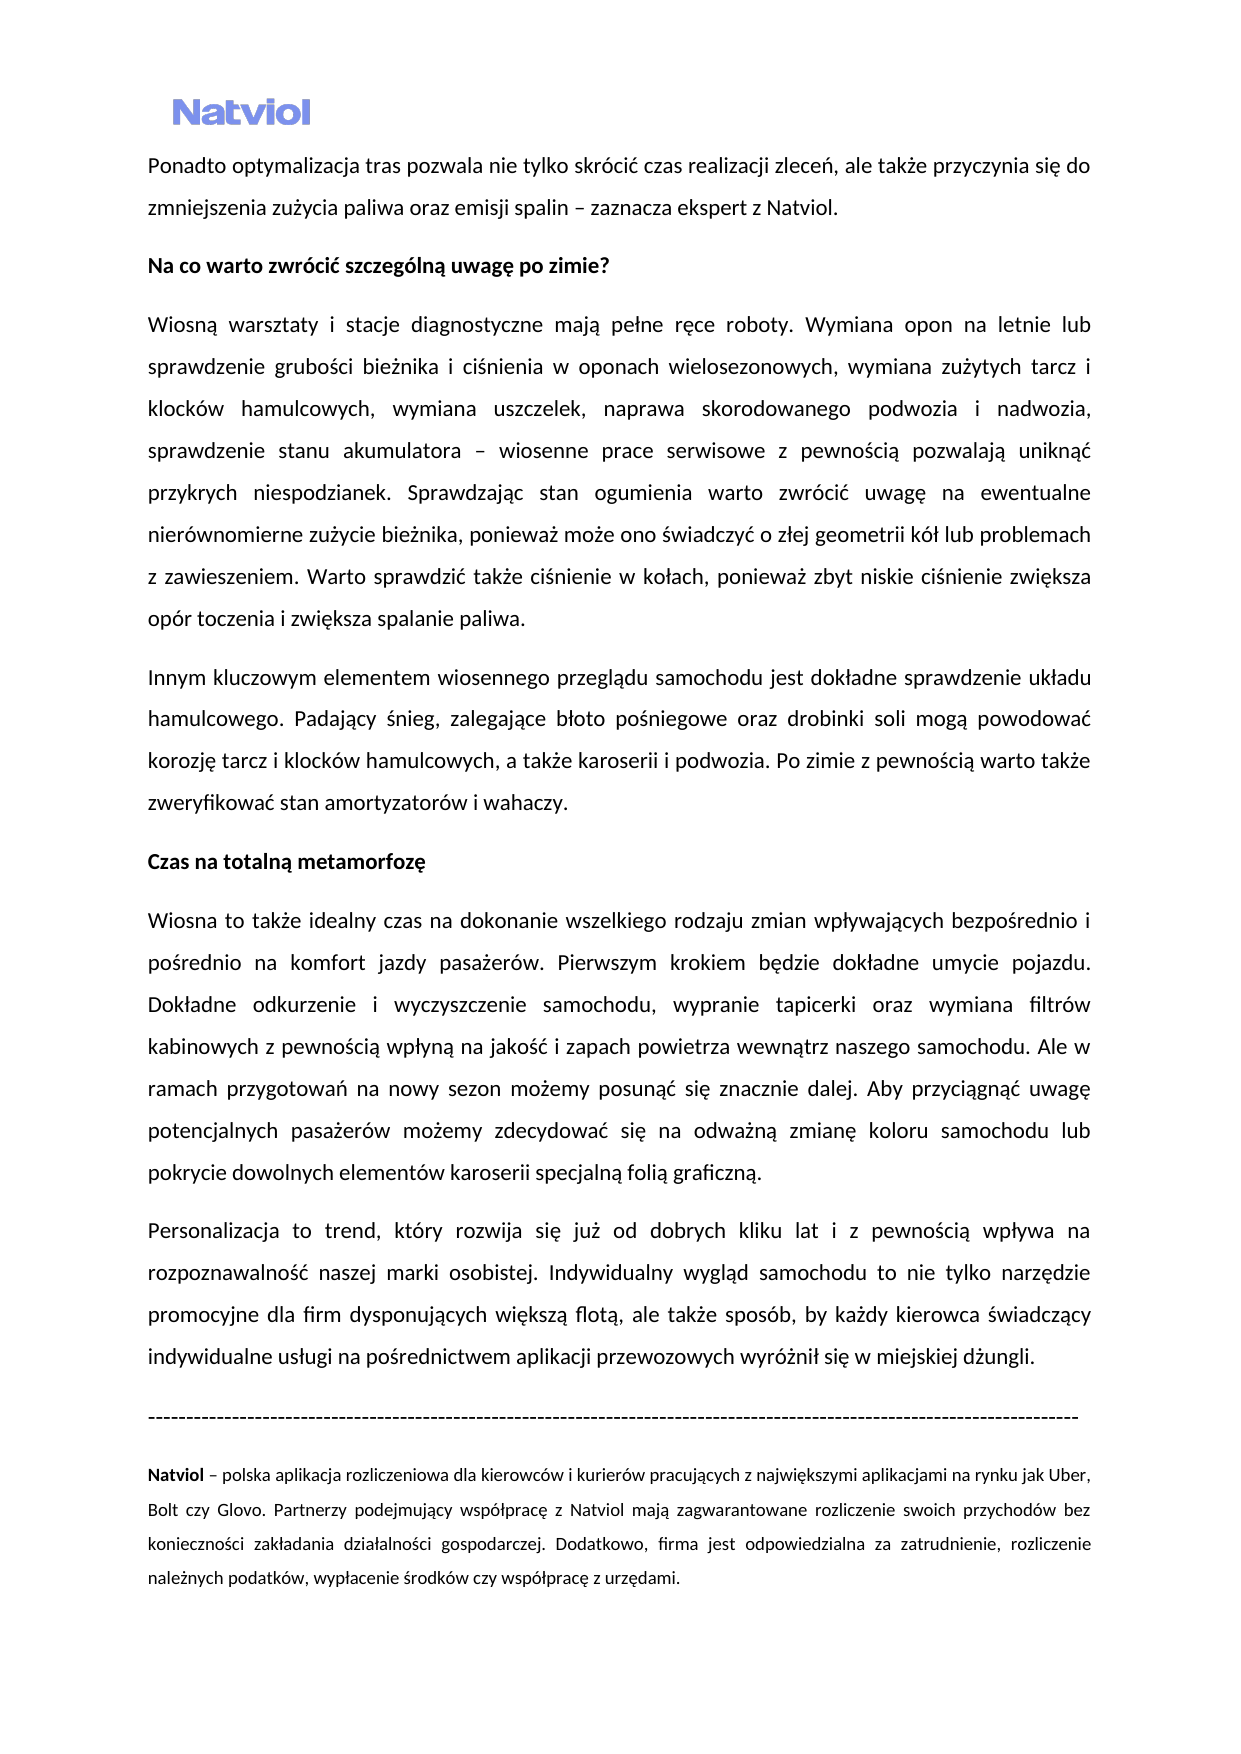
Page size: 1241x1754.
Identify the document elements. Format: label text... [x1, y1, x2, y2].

text Innym kluczowym elementem wiosennego przeglądu samochodu jest dokładne sprawdzenie układu hamulcowego. Padający śnieg, zalegające błoto pośniegowe oraz drobinki soli mogą powodować korozję tarcz i klocków hamulcowych, a także karoserii i podwozia. Po zimie z pewnością warto także zweryfikować stan amortyzatorów i wahaczy. [148, 663, 1093, 817]
text Wiosną warsztaty i stacje diagnostyczne mają pełne ręce roboty. Wymiana opon na letnie lub sprawdzenie grubości bieżnika i ciśnienia w oponach wielosezonowych, wymiana zużytych tarcz i klocków hamulcowych, wymiana uszczelek, naprawa skorodowanego podwozia i nadwozia, sprawdzenie stanu akumulatora – wiosenne prace serwisowe z pewnością pozwalają uniknąć przykrych niespodzianek. Sprawdzając stan ogumienia warto zwrócić uwagę na ewentualne nierównomierne zużycie bieżnika, ponieważ może ono świadczyć o złej geometrii kół lub problemach z zawieszeniem. Warto sprawdzić także ciśnienie w kołach, ponieważ zbyt niskie ciśnienie zwiększa opór toczenia i zwiększa spalanie paliwa. [148, 310, 1093, 632]
text Natviol – polska aplikacja rozliczeniowa dla kierowców i kurierów pracujących z największymi aplikacjami na rynku jak Uber, Bolt czy Glovo. Partnerzy podejmujący współpracę z Natviol mają zagwarantowane rozliczenie swoich przychodów bez konieczności zakładania działalności gospodarczej. Dodatkowo, firma jest odpowiedzialna za zatrudnienie, rozliczenie należnych podatków, wypłacenie środków czy współpracę z urzędami. [148, 1463, 1093, 1589]
text Czas na totalną metamorfozę [148, 847, 1093, 875]
text Na co warto zwrócić szczególną uwagę po zimie? [148, 251, 1093, 279]
picture [147, 73, 336, 151]
text Wiosna to także idealny czas na dokonanie wszelkiego rodzaju zmian wpływających bezpośrednio i pośrednio na komfort jazdy pasażerów. Pierwszym krokiem będzie dokładne umycie pojazdu. Dokładne odkurzenie i wyczyszczenie samochodu, wypranie tapicerki oraz wymiana filtrów kabinowych z pewnością wpłyną na jakość i zapach powietrza wewnątrz naszego samochodu. Ale w ramach przygotowań na nowy sezon możemy posunąć się znacznie dalej. Aby przyciągnąć uwagę potencjalnych pasażerów możemy zdecydować się na odważną zmianę koloru samochodu lub pokrycie dowolnych elementów karoserii specjalną folią graficzną. [148, 906, 1093, 1186]
text -------------------------------------------------------------------------------------------------------------------------- [148, 1401, 1093, 1431]
text Personalizacja to trend, który rozwija się już od dobrych kliku lat i z pewnością wpływa na rozpoznawalność naszej marki osobistej. Indywidualny wygląd samochodu to nie tylko narzędzie promocyjne dla firm dysponujących większą flotą, ale także sposób, by każdy kierowca świadczący indywidualne usługi na pośrednictwem aplikacji przewozowych wyróżnił się w miejskiej dżungli. [148, 1216, 1093, 1370]
